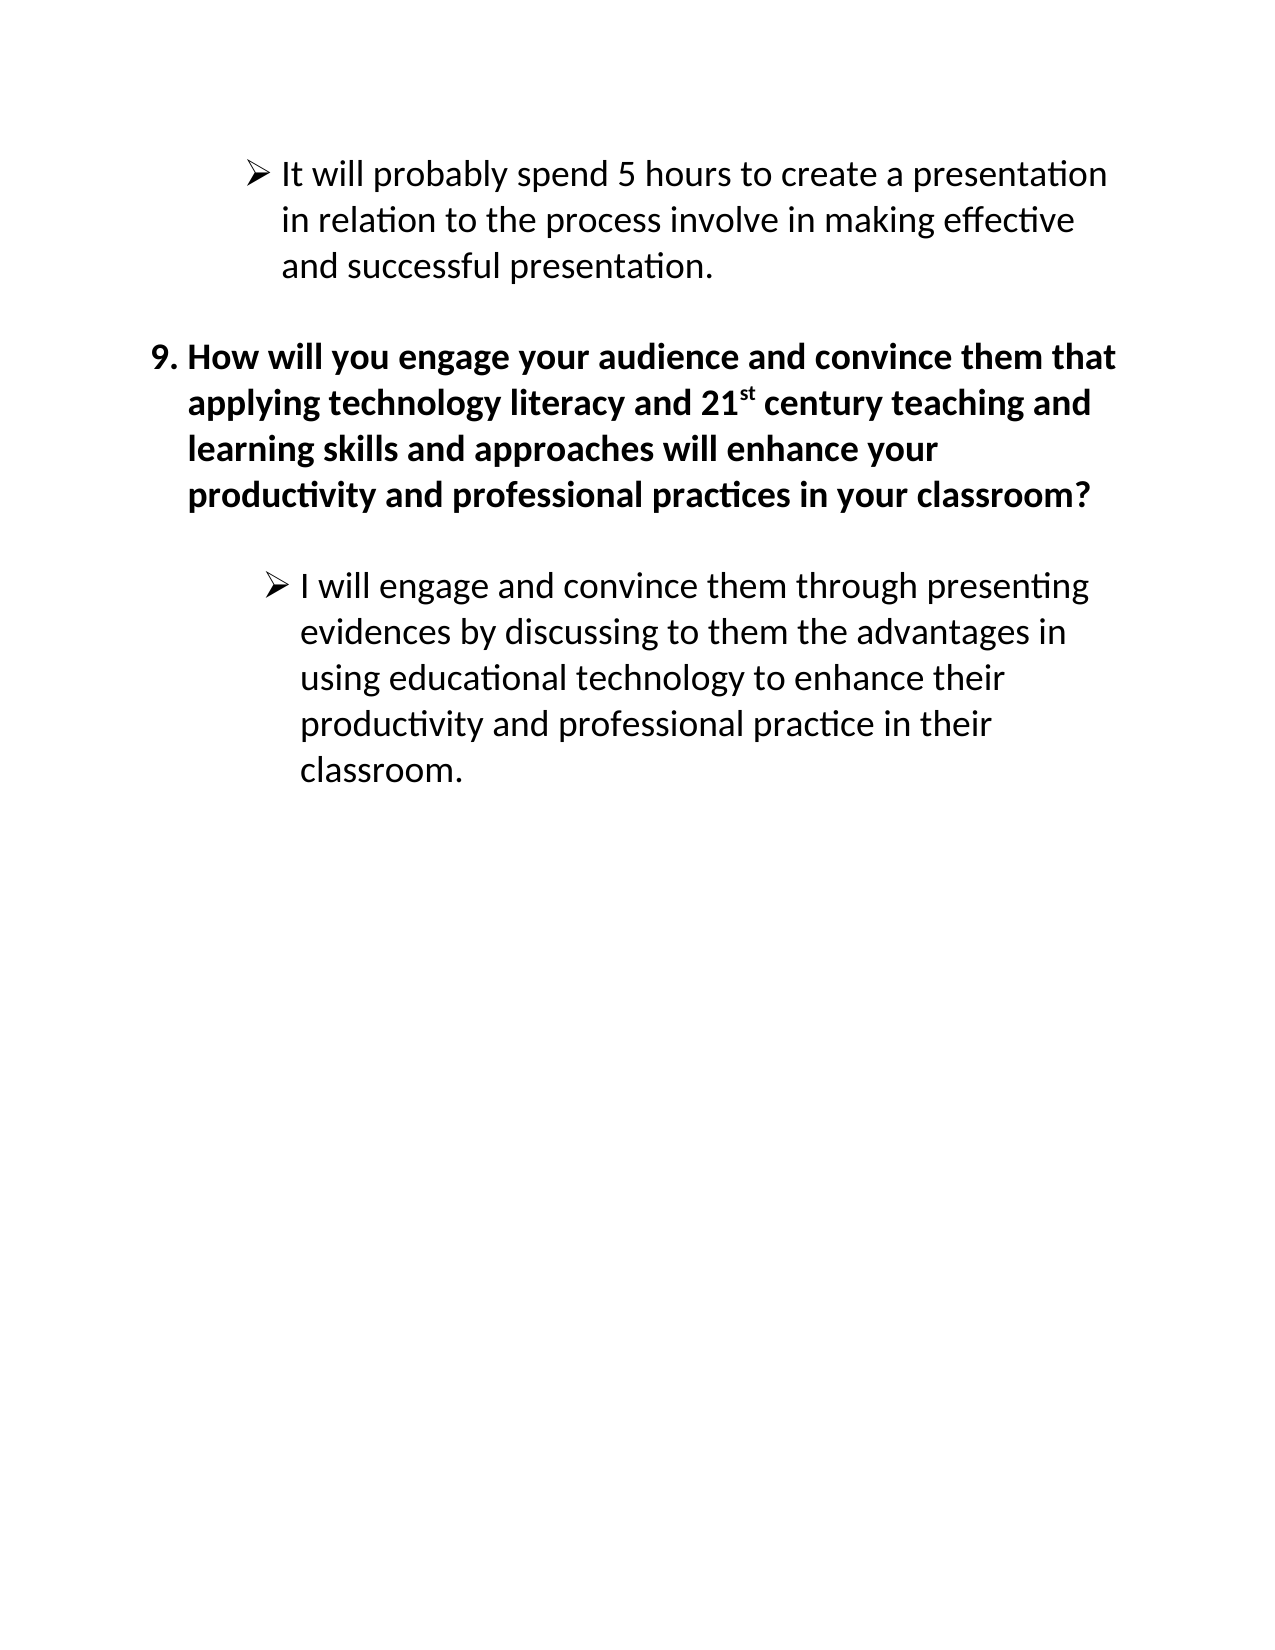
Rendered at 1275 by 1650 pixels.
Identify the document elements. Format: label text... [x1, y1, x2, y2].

list How will you engage your audience and convince them that applying technology literacy and 21st century teaching and learning skills and approaches will enhance your productivity and professional practices in your classroom? [150, 333, 1125, 517]
list I will engage and convince them through presenting evidences by discussing to them the advantages in using educational technology to enhance their productivity and professional practice in their classroom. [262, 562, 1125, 792]
list It will probably spend 5 hours to create a presentation in relation to the process involve in making effective and successful presentation. [244, 150, 1125, 287]
